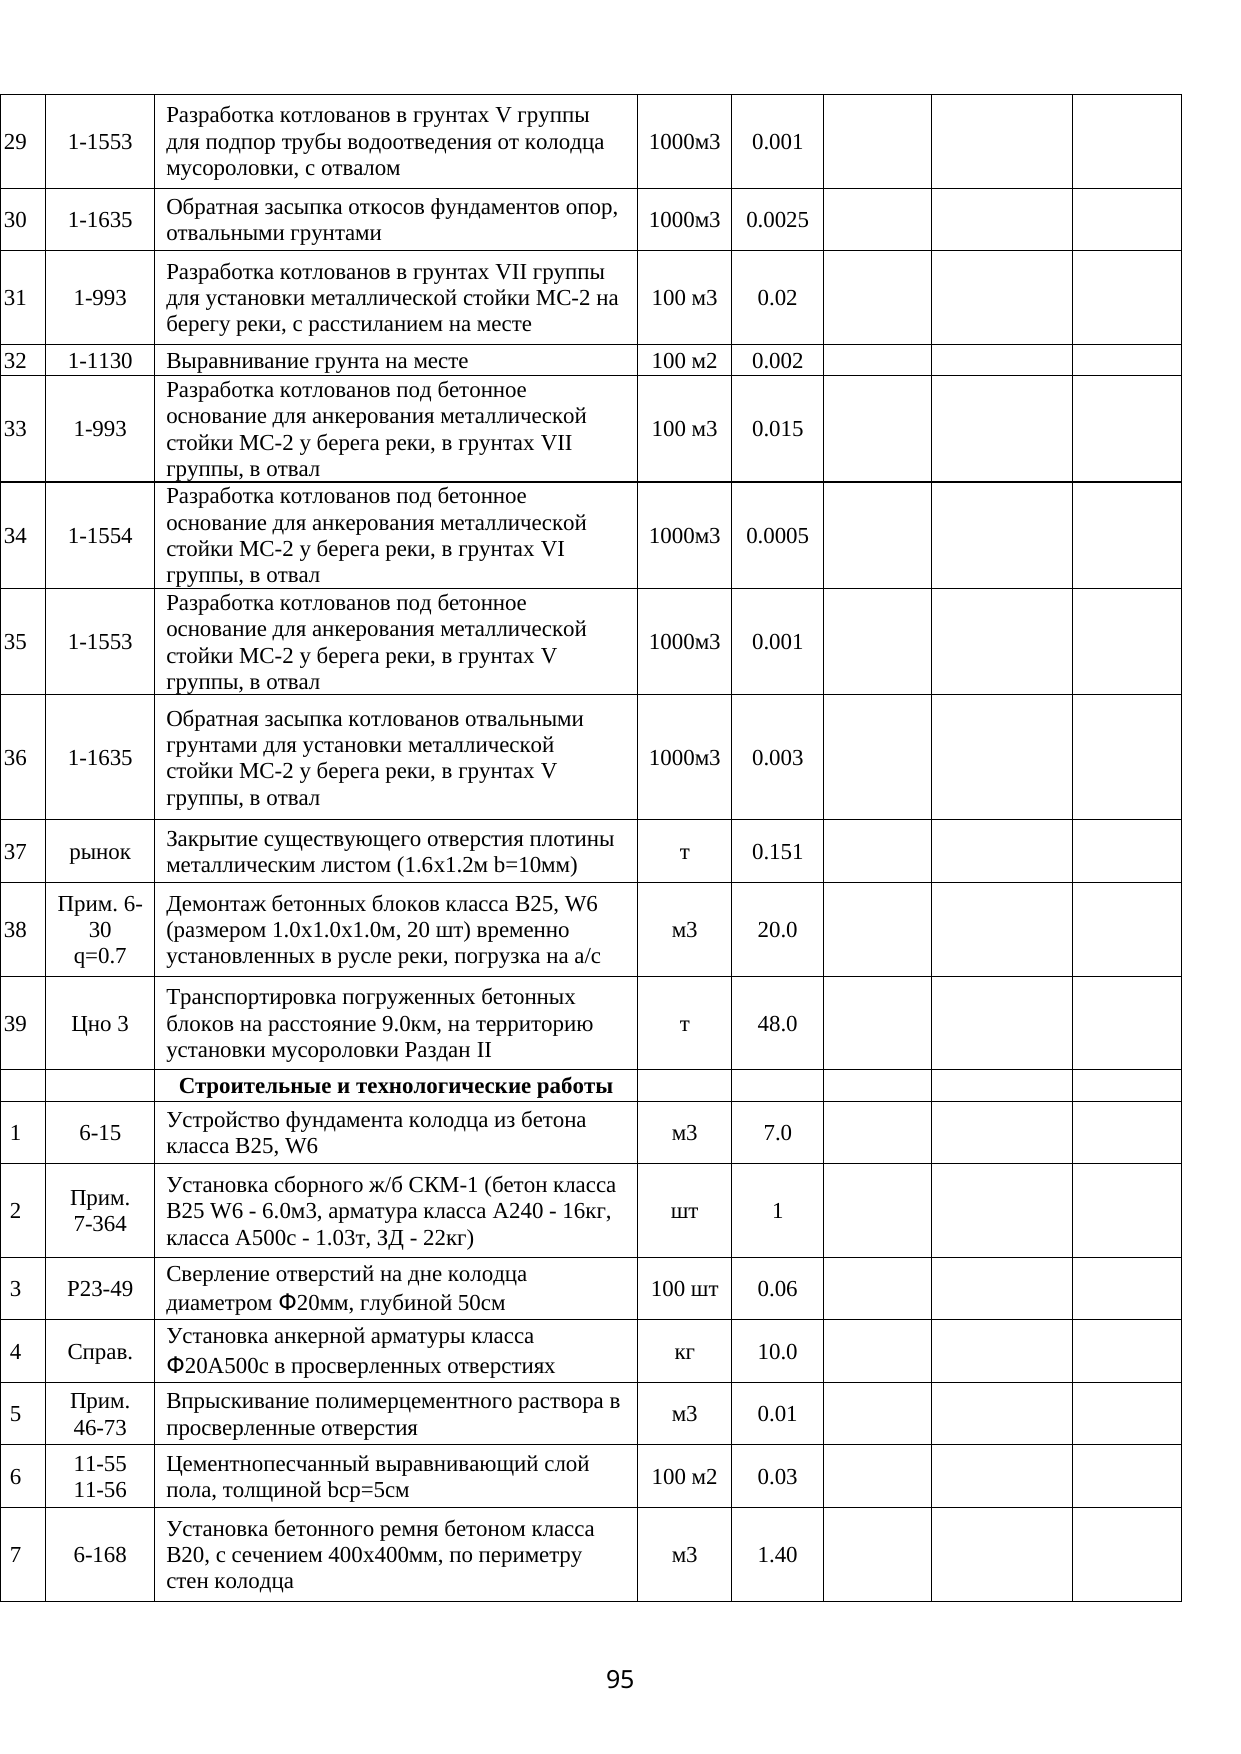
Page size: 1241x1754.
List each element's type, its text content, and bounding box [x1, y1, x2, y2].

table_cell 31 [1, 251, 45, 344]
table_cell [1073, 1164, 1181, 1257]
table_cell [1073, 695, 1181, 819]
table_cell [824, 95, 931, 187]
table_cell Установка анкерной арматуры класса Փ20A500c в просверленных отверстиях [155, 1320, 637, 1382]
table_cell 100 м3 [638, 251, 731, 344]
table_cell 1-1554 [46, 483, 154, 588]
table_cell 1-1553 [46, 95, 154, 187]
table_cell 1-1130 [46, 345, 154, 375]
table_cell [1073, 883, 1181, 976]
table_cell 7 [1, 1508, 45, 1601]
table_cell Установка сборного ж/б СКМ-1 (бетон класса B25 W6 - 6.0м3, арматура класса A240 - 16кг, класса A500c - 1.03т, ЗД - 22кг) [155, 1164, 637, 1257]
table_cell [824, 345, 931, 375]
table_cell [1073, 483, 1181, 588]
table_cell [1073, 1320, 1181, 1382]
table_cell [1073, 1070, 1181, 1101]
table_cell [1073, 345, 1181, 375]
table_cell P23-49 [46, 1258, 154, 1319]
table_cell 7.0 [732, 1102, 823, 1163]
table_cell 100 шт [638, 1258, 731, 1319]
table_cell [824, 483, 931, 588]
table_cell 10.0 [732, 1320, 823, 1382]
table_cell 36 [1, 695, 45, 819]
table_cell 0.0025 [732, 189, 823, 250]
table_cell [46, 1070, 154, 1101]
table_cell 37 [1, 820, 45, 882]
table_cell [824, 1320, 931, 1382]
table_cell 5 [1, 1383, 45, 1444]
table_cell [1073, 589, 1181, 694]
table_cell 30 [1, 189, 45, 250]
table_cell 33 [1, 376, 45, 481]
table_cell 39 [1, 977, 45, 1069]
table_cell 100 м2 [638, 345, 731, 375]
table_cell 100 м3 [638, 376, 731, 481]
table_cell м3 [638, 1508, 731, 1601]
table_cell Сверление отверстий на дне колодца диаметром Փ20мм, глубиной 50см [155, 1258, 637, 1319]
table_cell [932, 189, 1072, 250]
table_cell [824, 1070, 931, 1101]
table_cell 0.003 [732, 695, 823, 819]
table_cell Устройство фундамента колодца из бетона класса B25, W6 [155, 1102, 637, 1163]
table_cell [732, 1070, 823, 1101]
table_cell 0.001 [732, 95, 823, 187]
table_cell [638, 1070, 731, 1101]
table_cell 35 [1, 589, 45, 694]
table_cell [932, 1320, 1072, 1382]
table_cell [1073, 1508, 1181, 1601]
table_cell [1073, 820, 1181, 882]
table_cell 0.01 [732, 1383, 823, 1444]
table_cell 0.151 [732, 820, 823, 882]
table_cell Обратная засыпка котлованов отвальными грунтами для установки металлической стойки МС-2 у берега реки, в грунтах V группы, в отвал [155, 695, 637, 819]
table_cell 1 [732, 1164, 823, 1257]
table_cell Выравнивание грунта на месте [155, 345, 637, 375]
table_cell [1073, 1445, 1181, 1507]
table_cell Строительные и технологические работы [155, 1070, 637, 1101]
table_cell 6-168 [46, 1508, 154, 1601]
table_cell Справ. [46, 1320, 154, 1382]
table_cell [932, 376, 1072, 481]
table_cell Разработка котлованов в грунтах VII группы для установки металлической стойки МС-2 на берегу реки, с расстиланием на месте [155, 251, 637, 344]
table_cell 1000м3 [638, 95, 731, 187]
table_cell Закрытие существующего отверстия плотины металлическим листом (1.6x1.2м b=10мм) [155, 820, 637, 882]
table_cell [1073, 1258, 1181, 1319]
table_cell Транспортировка погруженных бетонных блоков на расстояние 9.0км, на территорию установки мусороловки Раздан II [155, 977, 637, 1069]
table_cell Разработка котлованов под бетонное основание для анкерования металлической стойки МС-2 у берега реки, в грунтах V группы, в отвал [155, 589, 637, 694]
table_cell Демонтаж бетонных блоков класса B25, W6 (размером 1.0x1.0x1.0м, 20 шт) временно установленных в русле реки, погрузка на а/с [155, 883, 637, 976]
table_cell [824, 977, 931, 1069]
table_cell шт [638, 1164, 731, 1257]
table_cell [932, 1102, 1072, 1163]
table_cell 1.40 [732, 1508, 823, 1601]
table_cell [932, 1508, 1072, 1601]
table_cell 1000м3 [638, 695, 731, 819]
table_cell [824, 376, 931, 481]
table_cell 1 [1, 1102, 45, 1163]
table_cell 34 [1, 483, 45, 588]
table_cell Прим. 7-364 [46, 1164, 154, 1257]
table_cell 0.015 [732, 376, 823, 481]
table_cell [932, 345, 1072, 375]
table_cell 38 [1, 883, 45, 976]
table_cell [824, 1164, 931, 1257]
table_cell [1, 1070, 45, 1101]
table_cell Установка бетонного ремня бетоном класса В20, с сечением 400x400мм, по периметру стен колодца [155, 1508, 637, 1601]
table_cell Цно 3 [46, 977, 154, 1069]
table_cell 0.02 [732, 251, 823, 344]
table_cell [932, 1258, 1072, 1319]
table_cell 1-1553 [46, 589, 154, 694]
table_cell 0.03 [732, 1445, 823, 1507]
table_cell 1-1635 [46, 695, 154, 819]
table_cell 6-15 [46, 1102, 154, 1163]
table_cell [1073, 189, 1181, 250]
table_cell 0.001 [732, 589, 823, 694]
table_cell 20.0 [732, 883, 823, 976]
table_cell 0.0005 [732, 483, 823, 588]
table_cell [932, 251, 1072, 344]
table_cell 0.06 [732, 1258, 823, 1319]
table_cell Обратная засыпка откосов фундаментов опор, отвальными грунтами [155, 189, 637, 250]
table_cell Разработка котлованов под бетонное основание для анкерования металлической стойки МС-2 у берега реки, в грунтах VII группы, в отвал [155, 376, 637, 481]
table_cell рынок [46, 820, 154, 882]
table_cell Разработка котлованов под бетонное основание для анкерования металлической стойки МС-2 у берега реки, в грунтах VI группы, в отвал [155, 483, 637, 588]
table_cell Цементнопесчанный выравнивающий слой пола, толщиной bср=5см [155, 1445, 637, 1507]
table_cell [1073, 376, 1181, 481]
table_cell 1000м3 [638, 189, 731, 250]
table_cell Впрыскивание полимерцементного раствора в просверленные отверстия [155, 1383, 637, 1444]
table_cell кг [638, 1320, 731, 1382]
table_cell [1073, 977, 1181, 1069]
table_cell [824, 189, 931, 250]
table_cell [932, 483, 1072, 588]
table_cell м3 [638, 1102, 731, 1163]
table_cell т [638, 820, 731, 882]
table_cell 32 [1, 345, 45, 375]
table_cell 11-55 11-56 [46, 1445, 154, 1507]
table_cell [932, 695, 1072, 819]
table_cell [932, 95, 1072, 187]
table_cell 1000м3 [638, 483, 731, 588]
table_cell 3 [1, 1258, 45, 1319]
table_cell т [638, 977, 731, 1069]
table_cell 0.002 [732, 345, 823, 375]
table_cell [1073, 251, 1181, 344]
table_cell [824, 251, 931, 344]
table_cell 100 м2 [638, 1445, 731, 1507]
table_cell [824, 589, 931, 694]
table_cell [932, 883, 1072, 976]
table_cell [932, 589, 1072, 694]
table_cell [932, 1383, 1072, 1444]
table_cell 1-993 [46, 376, 154, 481]
table_cell 1-993 [46, 251, 154, 344]
table_cell 48.0 [732, 977, 823, 1069]
table_cell [824, 1383, 931, 1444]
table_cell Прим. 6-30 q=0.7 [46, 883, 154, 976]
table_cell 6 [1, 1445, 45, 1507]
table_cell [932, 1070, 1072, 1101]
table_cell Прим. 46-73 [46, 1383, 154, 1444]
table_cell [932, 977, 1072, 1069]
table_cell 1000м3 [638, 589, 731, 694]
table_cell [932, 820, 1072, 882]
table_cell [824, 820, 931, 882]
table_cell 4 [1, 1320, 45, 1382]
table_cell [824, 883, 931, 976]
table_cell 29 [1, 95, 45, 187]
table_cell [932, 1164, 1072, 1257]
table_cell м3 [638, 1383, 731, 1444]
table_cell [824, 1445, 931, 1507]
table_cell [824, 1258, 931, 1319]
table_cell [932, 1445, 1072, 1507]
table_cell [824, 695, 931, 819]
table_cell [1073, 1383, 1181, 1444]
table_cell 1-1635 [46, 189, 154, 250]
table_cell Разработка котлованов в грунтах V группы для подпор трубы водоотведения от колодца мусороловки, с отвалом [155, 95, 637, 187]
table_cell [824, 1102, 931, 1163]
table_cell [1073, 1102, 1181, 1163]
table_cell [824, 1508, 931, 1601]
table_cell м3 [638, 883, 731, 976]
table_cell [1073, 95, 1181, 187]
table_cell 2 [1, 1164, 45, 1257]
